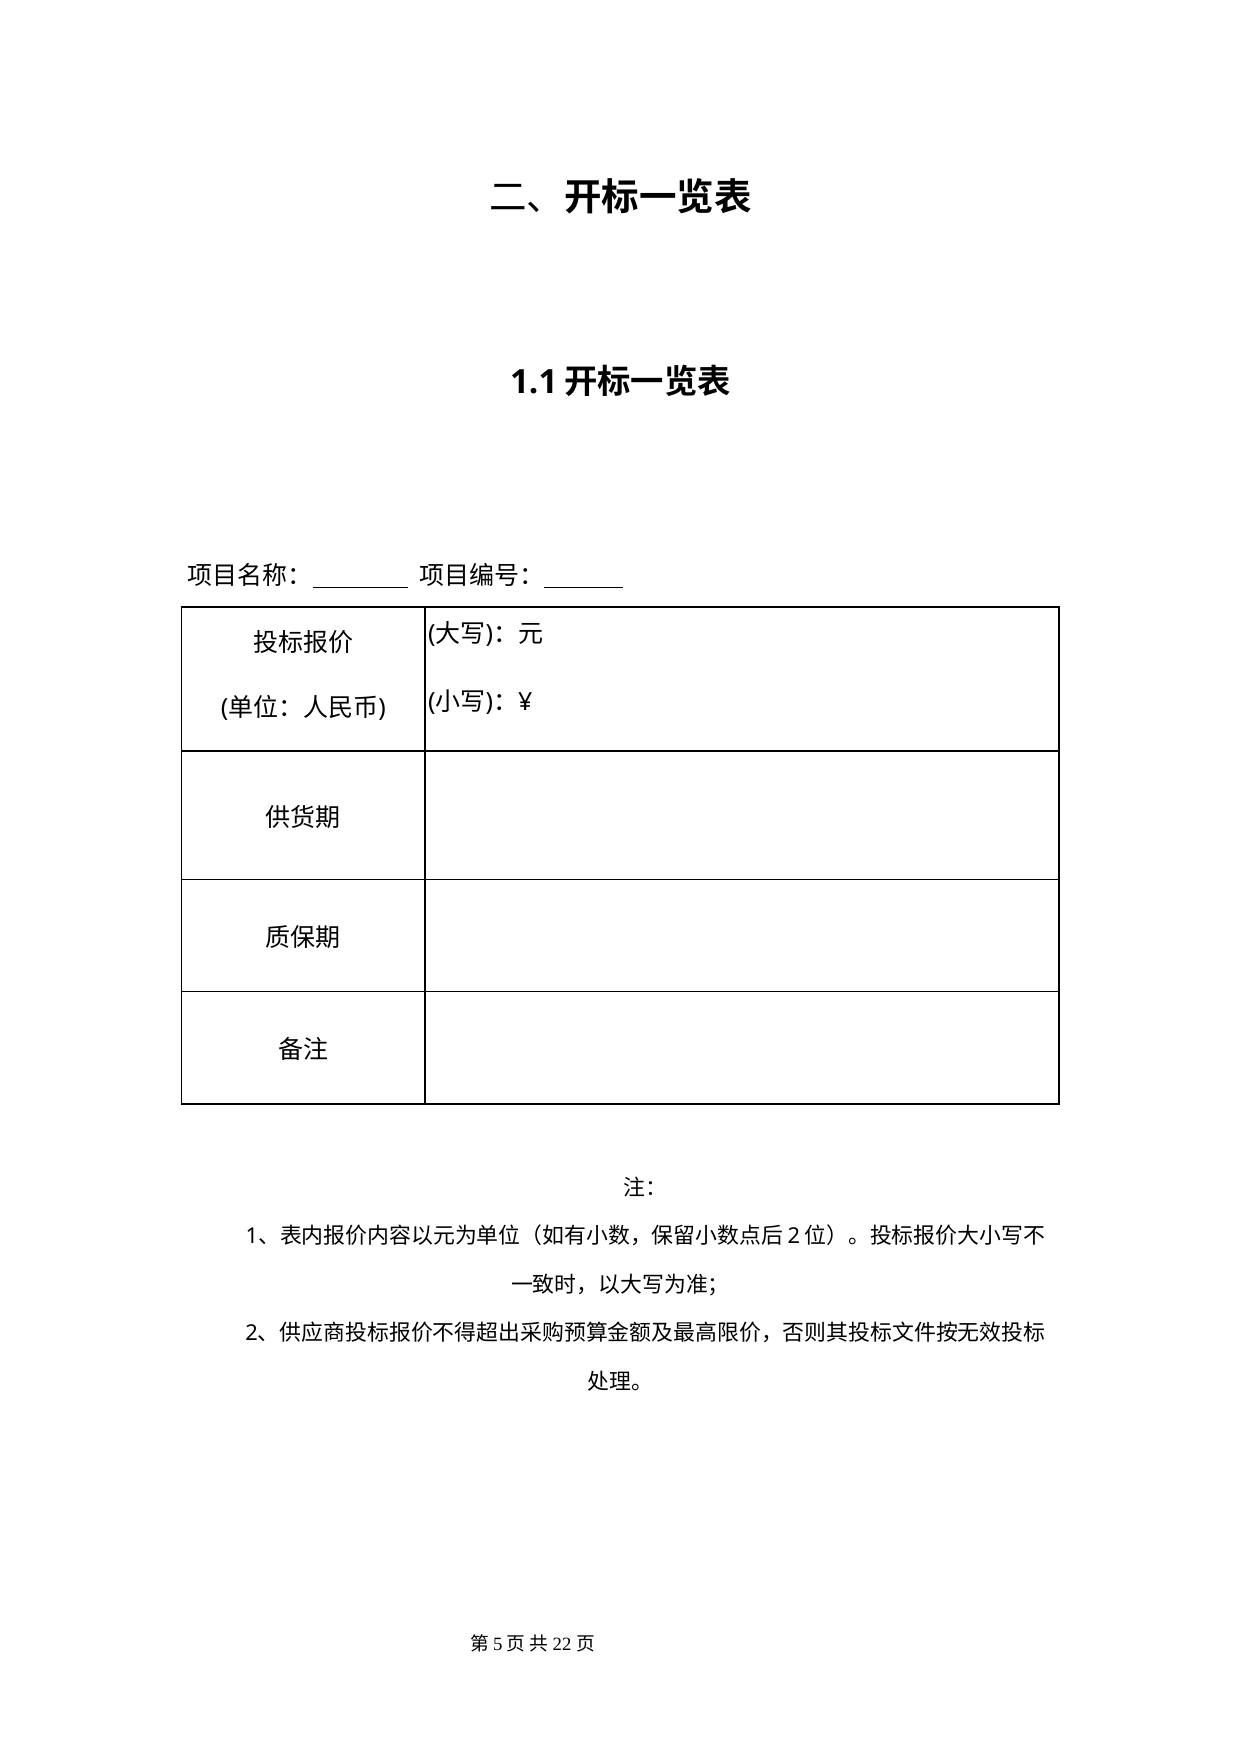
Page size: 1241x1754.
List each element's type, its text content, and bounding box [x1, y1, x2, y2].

table_cell 质保期 [182, 880, 424, 991]
text 注： [187, 1169, 1053, 1202]
table_header 投标报价 (单位：人民币) [182, 608, 424, 750]
table_cell [426, 992, 1058, 1103]
text 1.1开标一览表 [187, 346, 1053, 411]
list 2、供应商投标报价不得超出采购预算金额及最高限价，否则其投标文件按无效投标处理。 [187, 1315, 1053, 1396]
table_cell 备注 [182, 992, 424, 1103]
table_cell 供货期 [182, 752, 424, 878]
list 1、表内报价内容以元为单位（如有小数，保留小数点后2位）。投标报价大小写不一致时，以大写为准； [187, 1218, 1053, 1299]
table_header (大写)：元 (小写)：¥ [426, 608, 1058, 750]
text 二、开标一览表 [187, 162, 1053, 227]
table_cell [426, 752, 1058, 878]
text 项目名称： 项目编号： [187, 541, 1053, 606]
table_cell [426, 880, 1058, 991]
